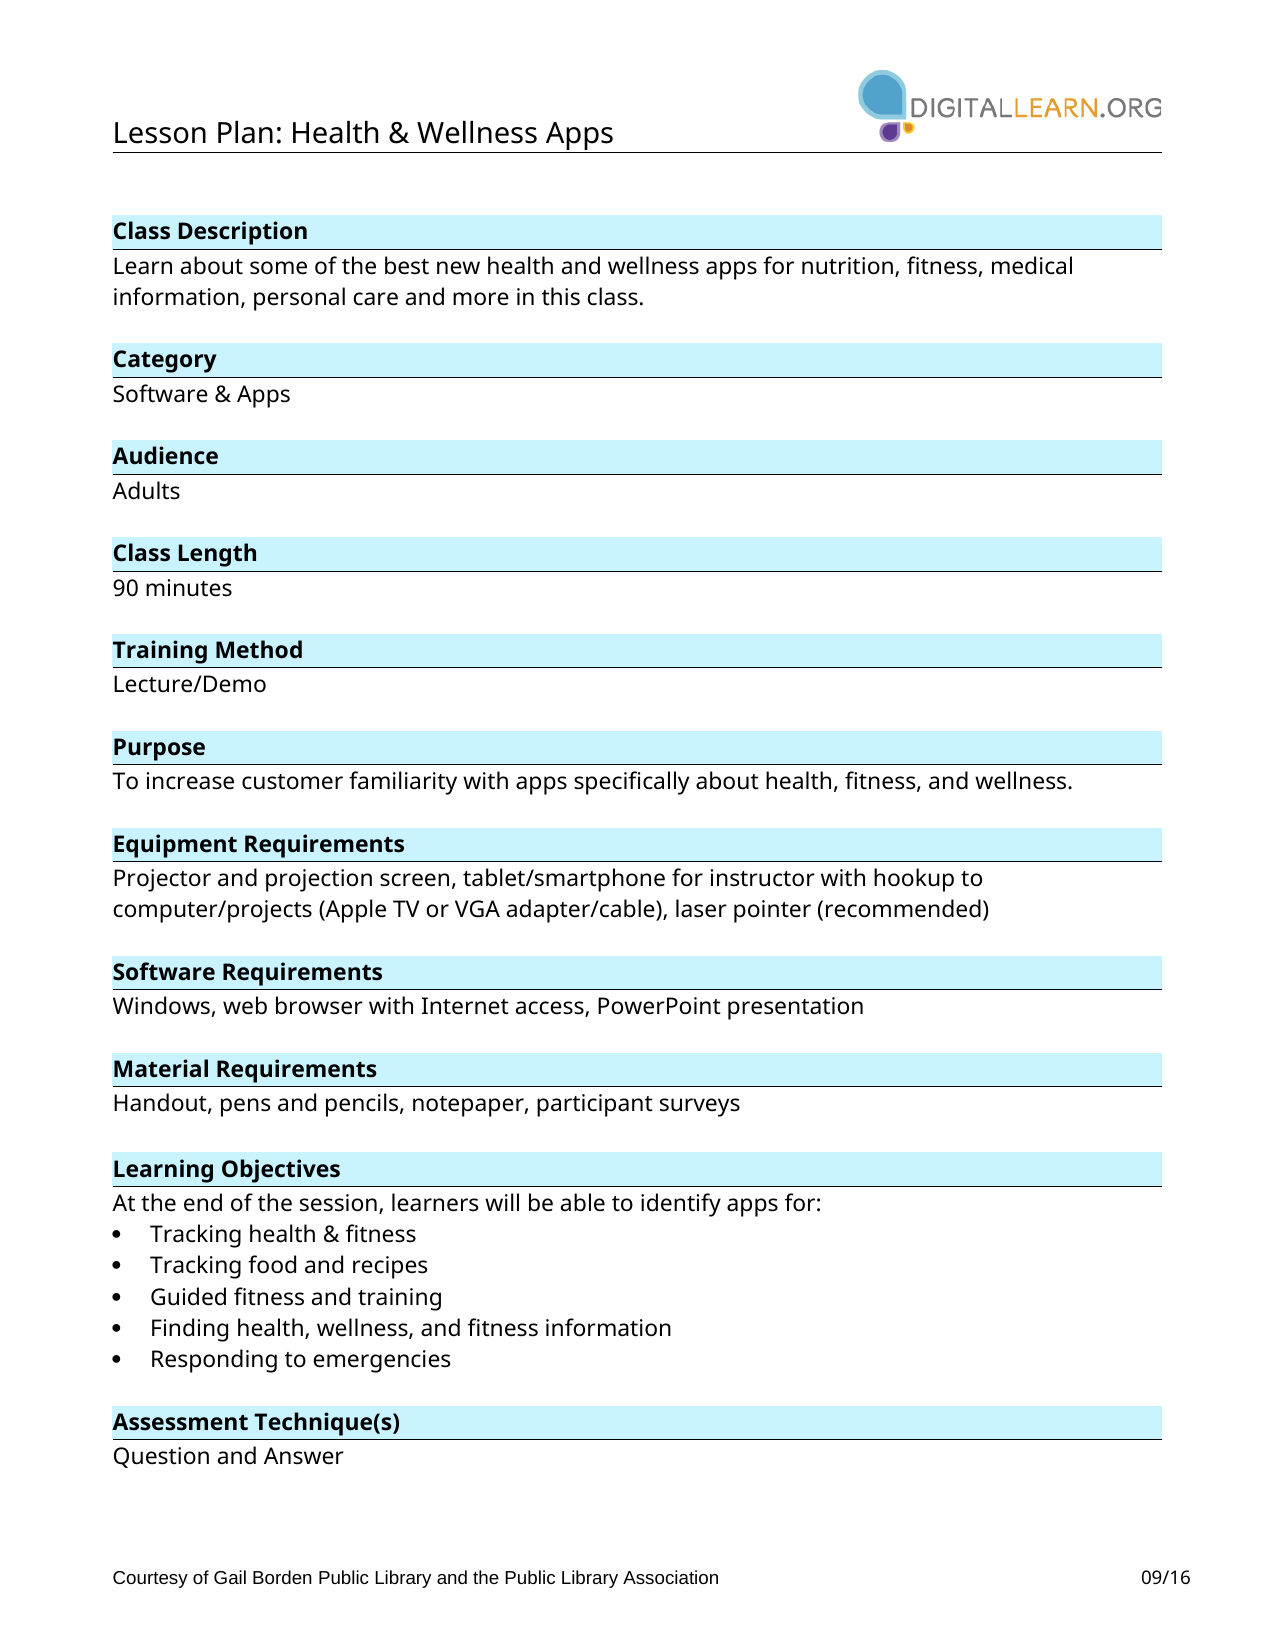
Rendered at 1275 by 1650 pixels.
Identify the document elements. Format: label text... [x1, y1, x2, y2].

text Software Requirements [112, 956, 1162, 990]
text Learn about some of the best new health and wellness apps for nutrition, fitness, medical information, personal care and more in this class. [112, 250, 1162, 312]
picture [858, 70, 1162, 142]
text Material Requirements [112, 1053, 1162, 1087]
list Tracking health & fitness [112, 1218, 1162, 1249]
text Handout, pens and pencils, notepaper, participant surveys [112, 1087, 1162, 1118]
text Lesson Plan: Health & Wellness Apps [112, 112, 1162, 152]
text At the end of the session, learners will be able to identify apps for: [112, 1187, 1162, 1218]
text Lecture/Demo [112, 668, 1162, 700]
text Class Description [112, 215, 1162, 250]
text Question and Answer [112, 1440, 1162, 1471]
text Learning Objectives [112, 1152, 1162, 1187]
list Guided fitness and training [112, 1281, 1162, 1312]
text Adults [112, 475, 1162, 506]
text Assessment Technique(s) [112, 1406, 1162, 1440]
text Training Method [112, 634, 1162, 668]
text Windows, web browser with Internet access, PowerPoint presentation [112, 990, 1162, 1022]
text Class Length [112, 537, 1162, 572]
list Finding health, wellness, and fitness information [112, 1312, 1162, 1343]
text Software & Apps [112, 378, 1162, 409]
list Responding to emergencies [112, 1343, 1162, 1374]
text Audience [112, 440, 1162, 475]
text Category [112, 343, 1162, 378]
text To increase customer familiarity with apps specifically about health, fitness, and wellness. [112, 765, 1162, 797]
text 90 minutes [112, 572, 1162, 603]
text Projector and projection screen, tablet/smartphone for instructor with hookup to computer/projects (Apple TV or VGA adapter/cable), laser pointer (recommended) [112, 862, 1162, 925]
list Tracking food and recipes [112, 1249, 1162, 1281]
text Purpose [112, 731, 1162, 765]
text Equipment Requirements [112, 828, 1162, 862]
